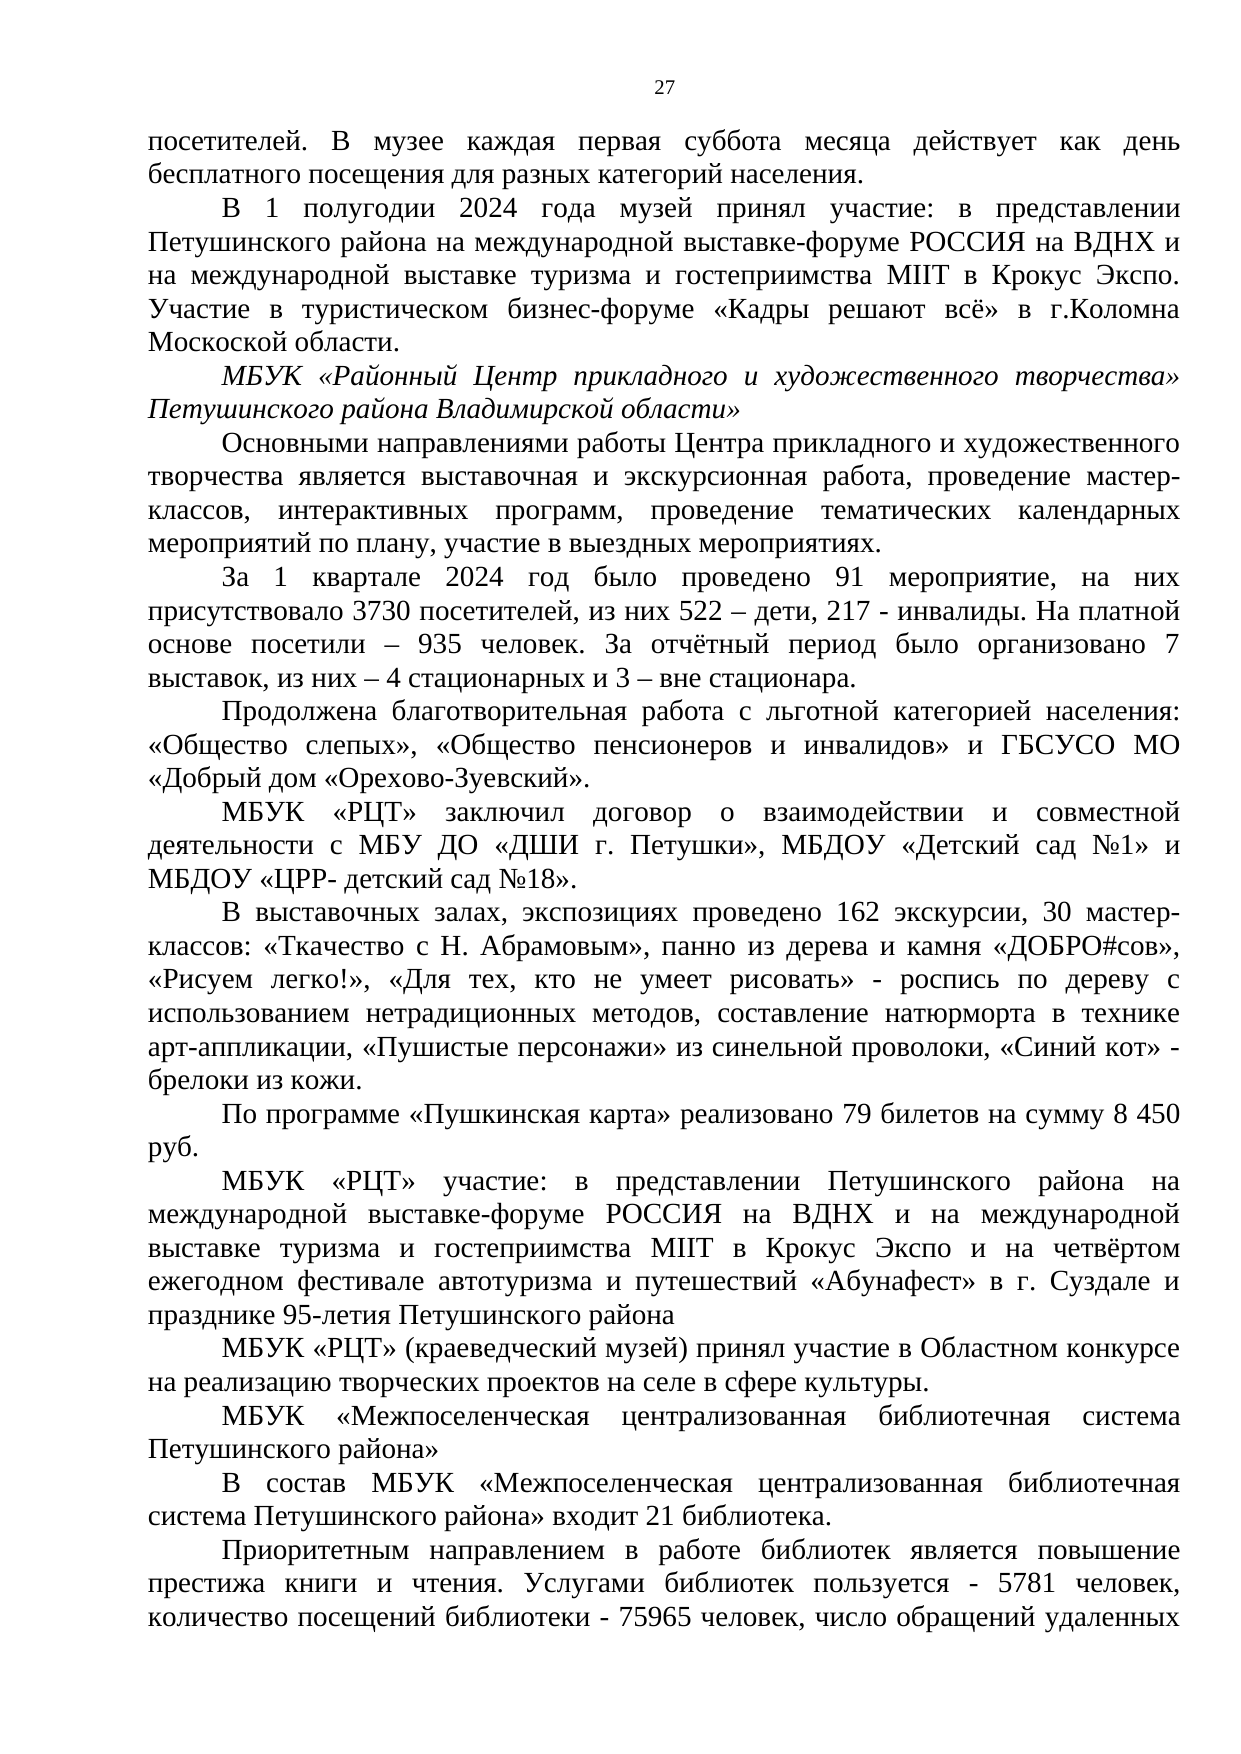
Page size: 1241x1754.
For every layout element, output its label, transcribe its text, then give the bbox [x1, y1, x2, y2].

text За 1 квартале 2024 год было проведено 91 мероприятие, на них присутствовало 3730 посетителей, из них 522 – дети, 217 - инвалиды. На платной основе посетили – 935 человек. За отчётный период было организовано 7 выставок, из них – 4 стационарных и 3 – вне стационара. [148, 559, 1181, 693]
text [148, 123, 1181, 190]
text МБУК «РЦТ» заключил договор о взаимодействии и совместной деятельности с МБУ ДО «ДШИ г. Петушки», МБДОУ «Детский сад №1» и МБДОУ «ЦРР- детский сад №18». [148, 794, 1181, 894]
text В выставочных залах, экспозициях проведено 162 экскурсии, 30 мастер-классов: «Ткачество с Н. Абрамовым», панно из дерева и камня «ДОБРО#сов», «Рисуем легко!», «Для тех, кто не умеет рисовать» - роспись по дереву с использованием нетрадиционных методов, составление натюрморта в технике арт-аппликации, «Пушистые персонажи» из синельной проволоки, «Синий кот» - брелоки из кожи. [148, 894, 1181, 1096]
text В 1 полугодии 2024 года музей принял участие: в представлении Петушинского района на международной выставке-форуме РОССИЯ на ВДНХ и на международной выставке туризма и гостеприимства MIIT в Крокус Экспо. Участие в туристическом бизнес-форуме «Кадры решают всё» в г.Коломна Москоской области. [148, 190, 1181, 358]
text МБУК «Межпоселенческая централизованная библиотечная система Петушинского района» [148, 1398, 1181, 1465]
text Продолжена благотворительная работа с льготной категорией населения: «Общество слепых», «Общество пенсионеров и инвалидов» и ГБСУСО МО «Добрый дом «Орехово-Зуевский». [148, 693, 1181, 794]
text МБУК «РЦТ» участие: в представлении Петушинского района на международной выставке-форуме РОССИЯ на ВДНХ и на международной выставке туризма и гостеприимства MIIT в Крокус Экспо и на четвёртом ежегодном фестивале автотуризма и путешествий «Абунафест» в г. Суздале и празднике 95-летия Петушинского района [148, 1163, 1181, 1331]
text МБУК «РЦТ» (краеведческий музей) принял участие в Областном конкурсе на реализацию творческих проектов на селе в сфере культуры. [148, 1331, 1181, 1398]
text По программе «Пушкинская карта» реализовано 79 билетов на сумму 8 450 руб. [148, 1096, 1181, 1163]
text МБУК «Районный Центр прикладного и художественного творчества» Петушинского района Владимирской области» [148, 358, 1181, 425]
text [148, 1532, 1181, 1632]
text В состав МБУК «Межпоселенческая централизованная библиотечная система Петушинского района» входит 21 библиотека. [148, 1465, 1181, 1532]
text Основными направлениями работы Центра прикладного и художественного творчества является выставочная и экскурсионная работа, проведение мастер-классов, интерактивных программ, проведение тематических календарных мероприятий по плану, участие в выездных мероприятиях. [148, 425, 1181, 559]
